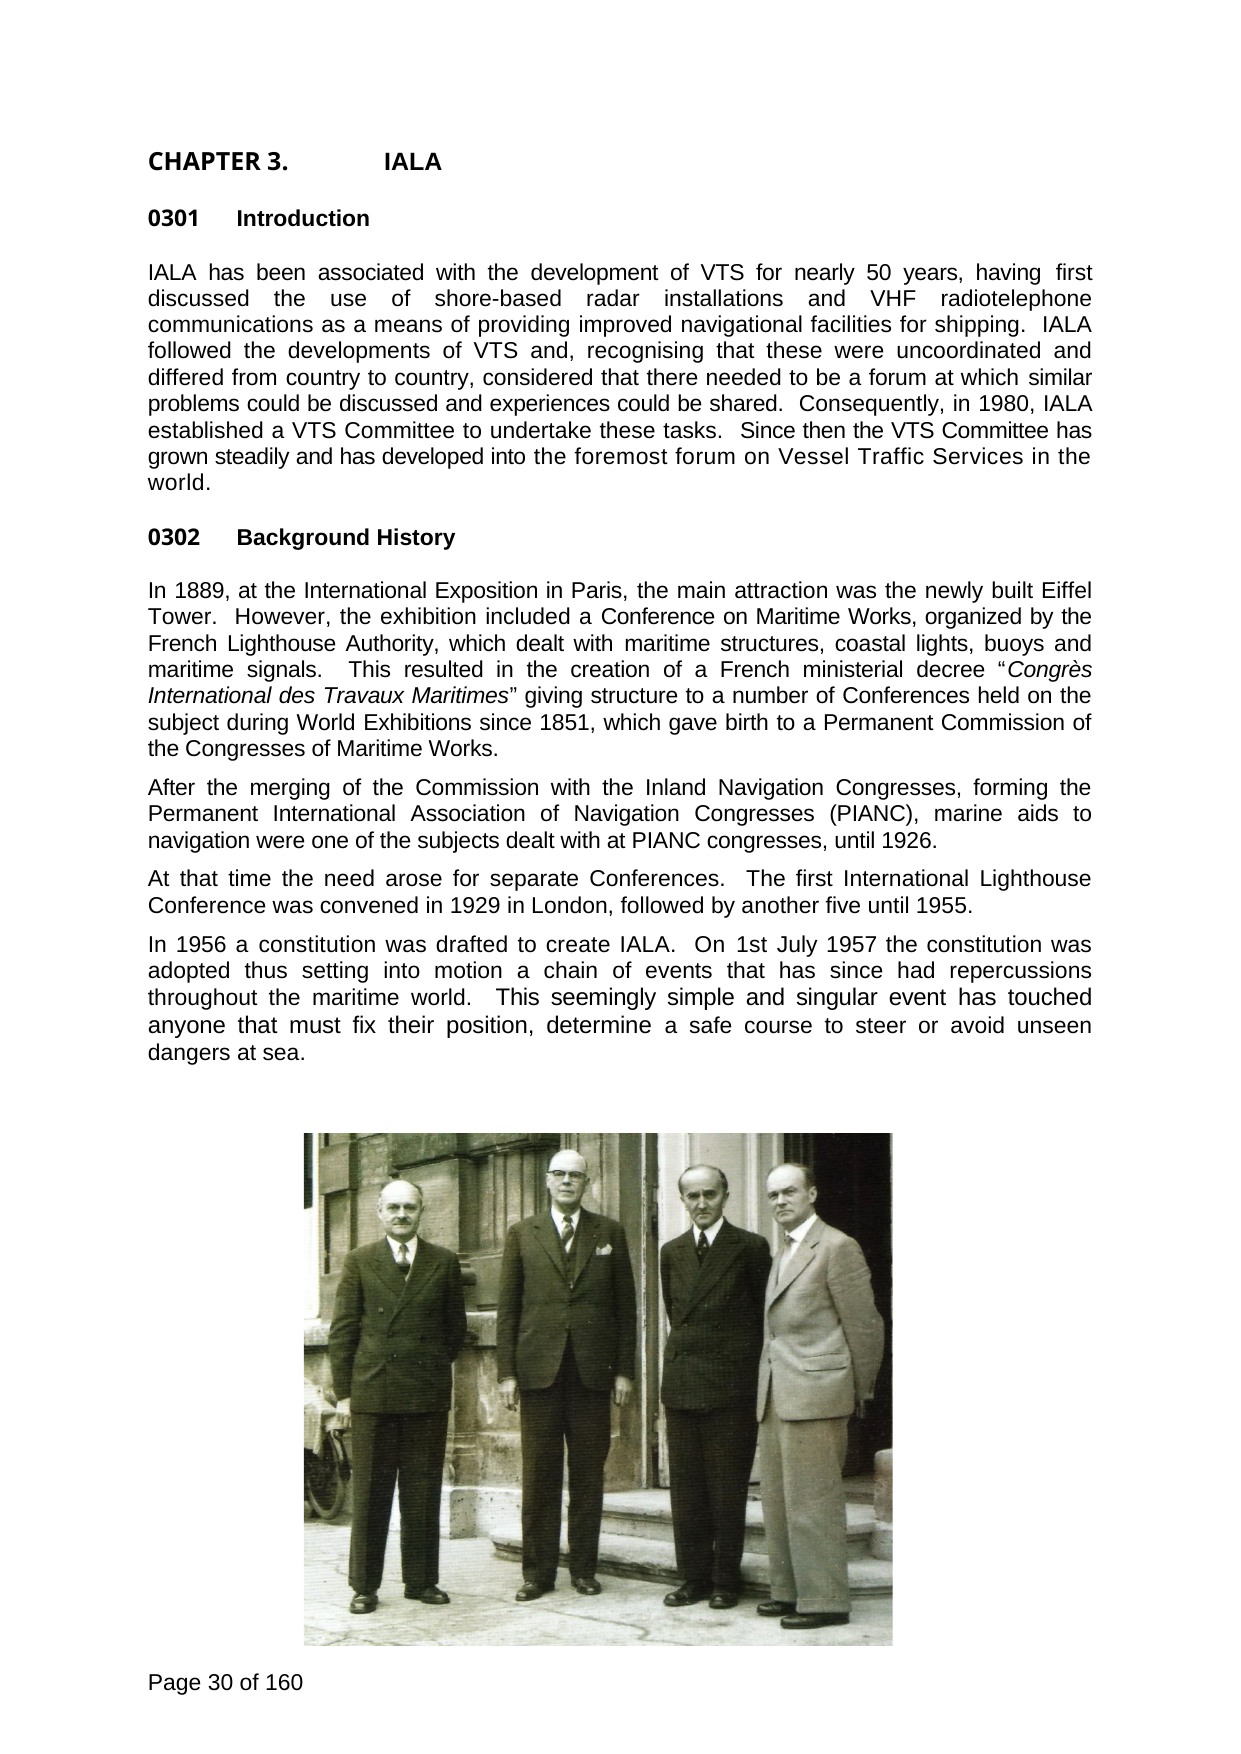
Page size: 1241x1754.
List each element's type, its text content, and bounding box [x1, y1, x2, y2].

picture [303, 1133, 893, 1646]
subtitle IALA [148, 143, 1092, 177]
subtitle Introduction [148, 202, 1092, 233]
text In 1889, at the International Exposition in Paris, the main attraction was the newly built Eiffel Tower. However, the exhibition included a Conference on Maritime Works, organized by the French Lighthouse Authority, which dealt with maritime structures, coastal lights, buoys and maritime signals. This resulted in the creation of a French ministerial decree “Congrès International des Travaux Maritimes” giving structure to a number of Conferences held on the subject during World Exhibitions since 1851, which gave birth to a Permanent Commission of the Congresses of Maritime Works. [148, 577, 1092, 761]
text At that time the need arose for separate Conferences. The first International Lighthouse Conference was convened in 1929 in London, followed by another five until 1955. [148, 865, 1092, 918]
subtitle Background History [148, 521, 1092, 552]
text After the merging of the Commission with the Inland Navigation Congresses, forming the Permanent International Association of Navigation Congresses (PIANC), marine aids to navigation were one of the subjects dealt with at PIANC congresses, until 1926. [148, 774, 1092, 853]
text In 1956 a constitution was drafted to create IALA. On 1st July 1957 the constitution was adopted thus setting into motion a chain of events that has since had repercussions throughout the maritime world. This seemingly simple and singular event has touched anyone that must fix their position, determine a safe course to steer or avoid unseen dangers at sea. [148, 931, 1092, 1065]
text IALA has been associated with the development of VTS for nearly 50 years, having first discussed the use of shore-based radar installations and VHF radiotelephone communications as a means of providing improved navigational facilities for shipping. IALA followed the developments of VTS and, recognising that these were uncoordinated and differed from country to country, considered that there needed to be a forum at which similar problems could be discussed and experiences could be shared. Consequently, in 1980, IALA established a VTS Committee to undertake these tasks. Since then the VTS Committee has grown steadily and has developed into the foremost forum on Vessel Traffic Services in the world. [148, 258, 1092, 496]
